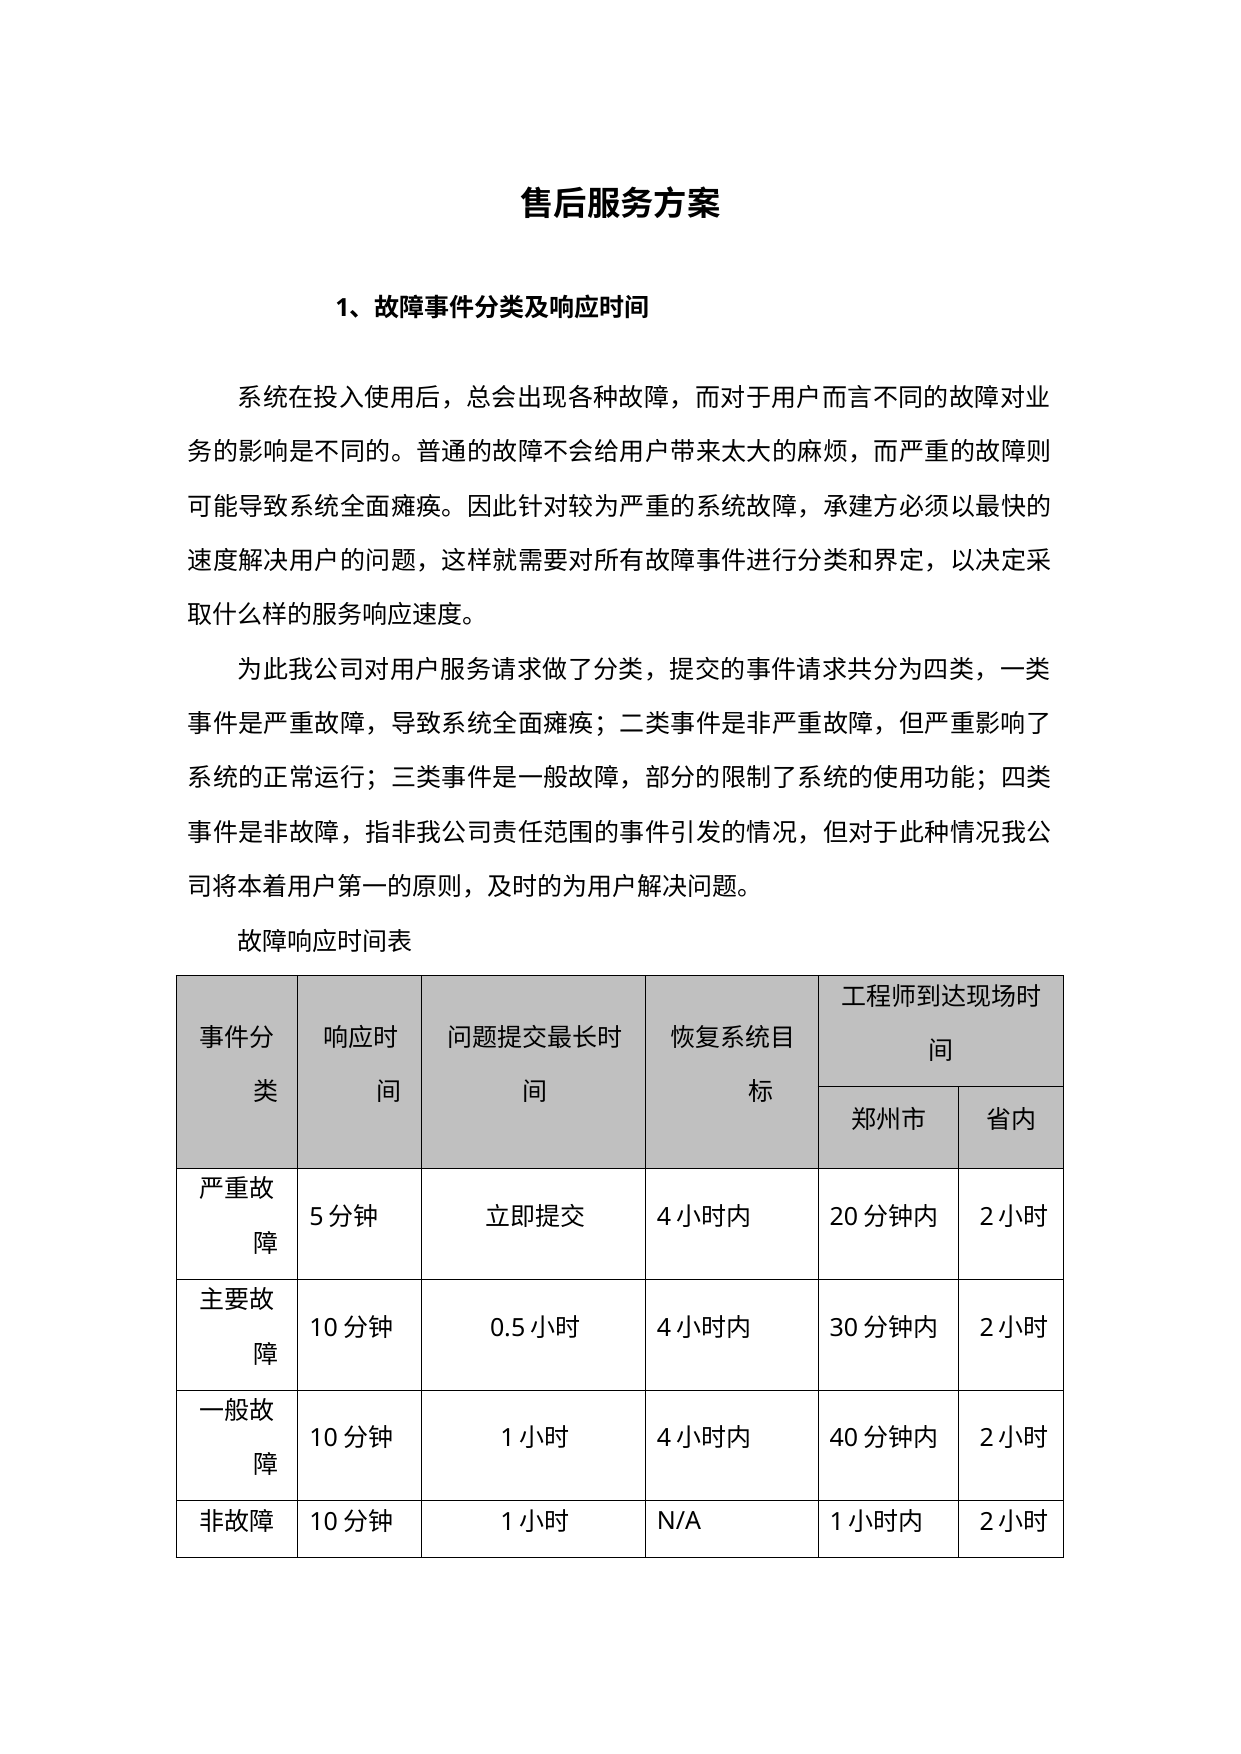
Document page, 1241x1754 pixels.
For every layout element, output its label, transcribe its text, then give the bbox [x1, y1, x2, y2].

table_cell 10分钟 [298, 1501, 421, 1557]
table_cell 严重故障 [177, 1169, 297, 1279]
table_cell 一般故障 [177, 1391, 297, 1500]
table_header 事件分类 [177, 976, 297, 1168]
text 为此我公司对用户服务请求做了分类，提交的事件请求共分为四类，一类事件是严重故障，导致系统全面瘫痪；二类事件是非严重故障，但严重影响了系统的正常运行；三类事件是一般故障，部分的限制了系统的使用功能；四类事件是非故障，指非我公司责任范围的事件引发的情况，但对于此种情况我公司将本着用户第一的原则，及时的为用户解决问题。 [187, 649, 1053, 903]
table_cell 立即提交 [422, 1169, 645, 1279]
table_cell 省内 [959, 1087, 1063, 1168]
table_cell 主要故障 [177, 1280, 297, 1389]
table_cell 0.5小时 [422, 1280, 645, 1389]
subtitle 售后服务方案 [187, 177, 1053, 225]
table_cell 4小时内 [646, 1391, 818, 1500]
table_cell 10分钟 [298, 1391, 421, 1500]
table_cell 2小时 [959, 1501, 1063, 1557]
table_cell 5分钟 [298, 1169, 421, 1279]
table_cell 2小时 [959, 1280, 1063, 1389]
table_cell 1小时内 [819, 1501, 958, 1557]
table_cell 1小时 [422, 1391, 645, 1500]
table_header 问题提交最长时间 [422, 976, 645, 1168]
table_cell 10分钟 [298, 1280, 421, 1389]
table_cell 40分钟内 [819, 1391, 958, 1500]
subtitle 1、故障事件分类及响应时间 [335, 287, 1053, 324]
text 故障响应时间表 [187, 921, 1053, 957]
table_cell 30分钟内 [819, 1280, 958, 1389]
table_header 工程师到达现场时间 [819, 976, 1063, 1086]
table_cell 4小时内 [646, 1280, 818, 1389]
table_cell 1小时 [422, 1501, 645, 1557]
table_cell 非故障 [177, 1501, 297, 1557]
table_header 恢复系统目标 [646, 976, 818, 1168]
text 系统在投入使用后，总会出现各种故障，而对于用户而言不同的故障对业务的影响是不同的。普通的故障不会给用户带来太大的麻烦，而严重的故障则可能导致系统全面瘫痪。因此针对较为严重的系统故障，承建方必须以最快的速度解决用户的问题，这样就需要对所有故障事件进行分类和界定，以决定采取什么样的服务响应速度。 [187, 377, 1053, 631]
table_header 响应时间 [298, 976, 421, 1168]
table_cell 2小时 [959, 1169, 1063, 1279]
table_cell 20分钟内 [819, 1169, 958, 1279]
table_cell N/A [646, 1501, 818, 1557]
table_cell 郑州市 [819, 1087, 958, 1168]
table_cell 2小时 [959, 1391, 1063, 1500]
table_cell 4小时内 [646, 1169, 818, 1279]
